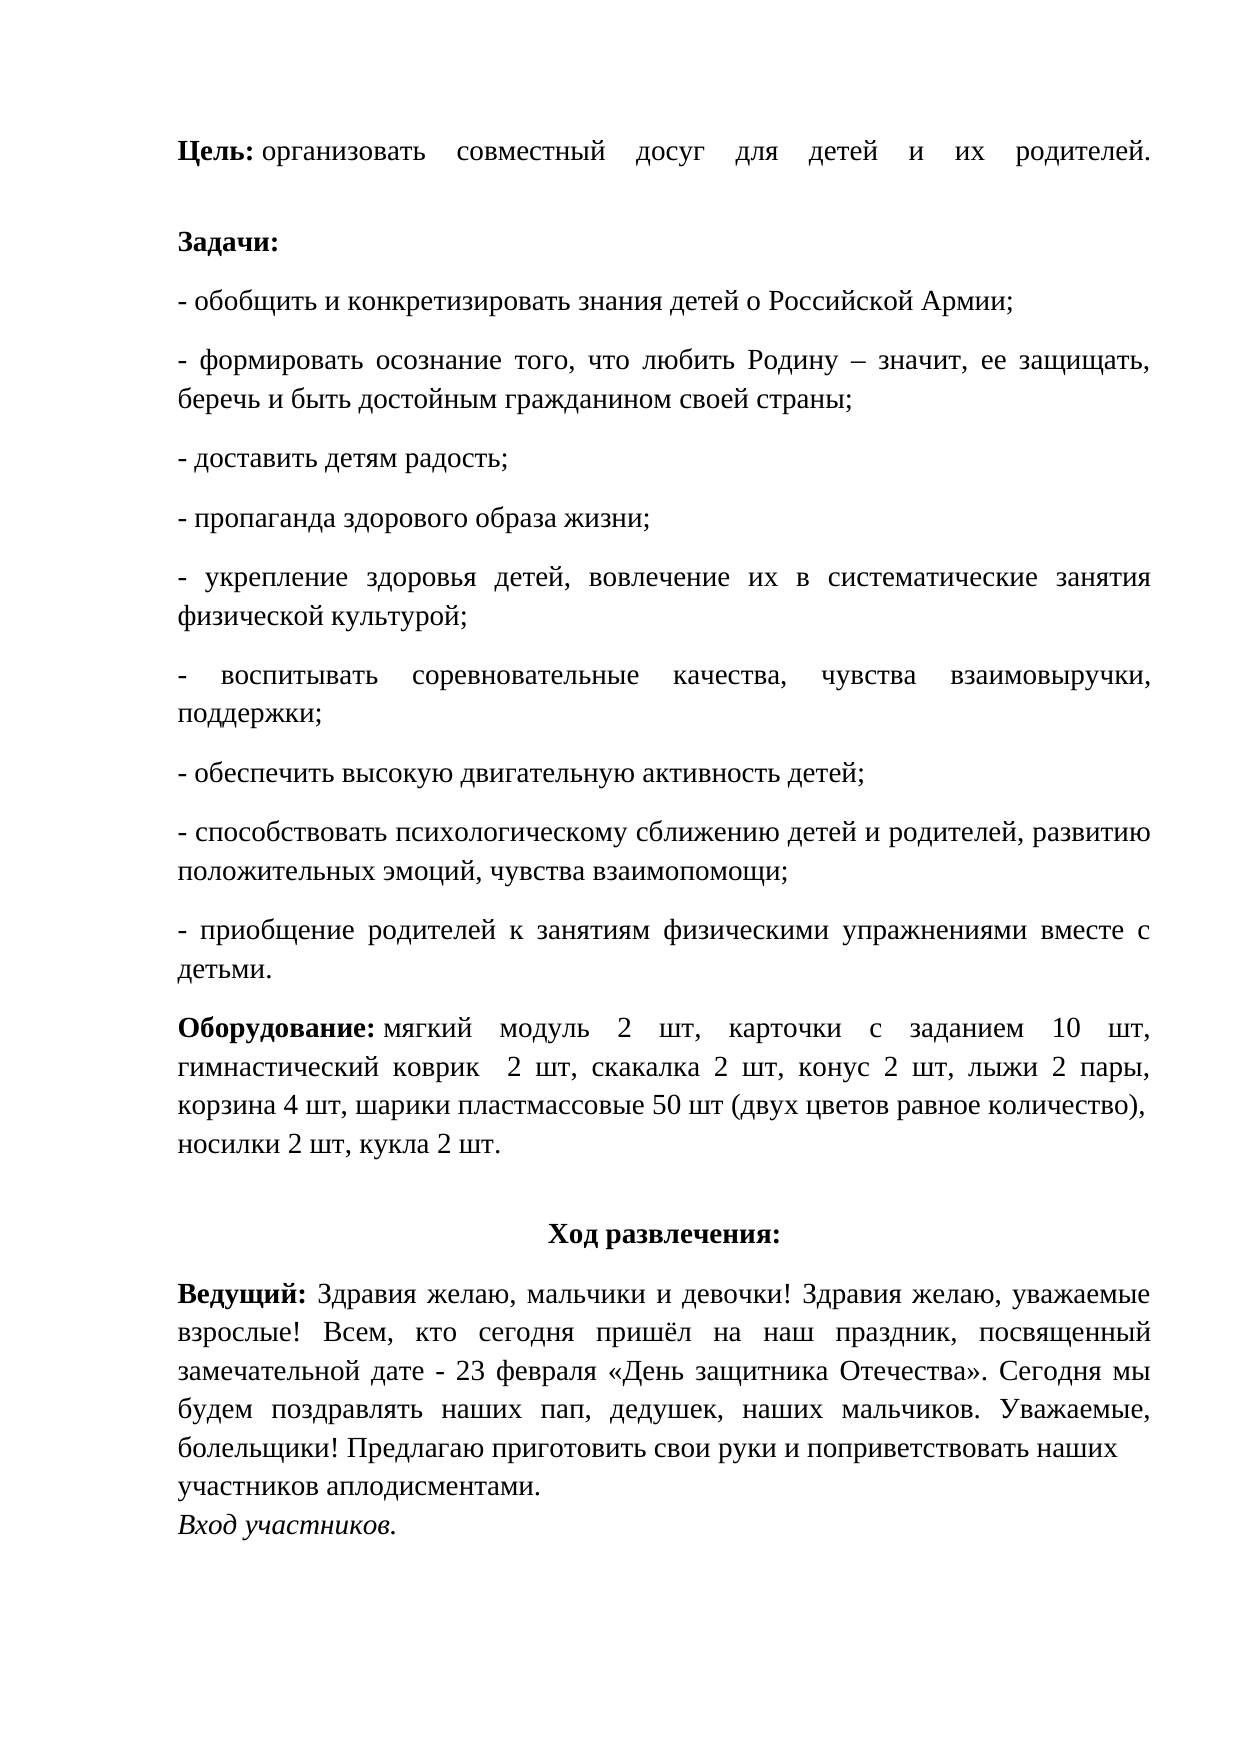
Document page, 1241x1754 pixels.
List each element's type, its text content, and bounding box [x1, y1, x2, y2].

text - воспитывать соревновательные качества, чувства взаимовыручки, поддержки; [177, 657, 1152, 729]
text - способствовать психологическому сближению детей и родителей, развитию положительных эмоций, чувства взаимопомощи; [177, 814, 1152, 886]
text - приобщение родителей к занятиям физическими упражнениями вместе с детьми. [177, 912, 1152, 984]
text - формировать осознание того, что любить Родину – значит, ее защищать, беречь и быть достойным гражданином своей страны; [177, 342, 1152, 414]
text - доставить детям радость; [177, 440, 1152, 474]
text Ведущий: Здравия желаю, мальчики и девочки! Здравия желаю, уважаемые взрослые! Всем, кто сегодня пришёл на наш праздник, посвященный замечательной дате - 23 февраля «День защитника Отечества». Сегодня мы будем поздравлять наших пап, дедушек, наших мальчиков. Уважаемые, болельщики! Предлагаю приготовить свои руки и поприветствовать наших [177, 1276, 1152, 1463]
text носилки 2 шт, кукла 2 шт. [177, 1126, 1152, 1191]
text Цель: организовать совместный досуг для детей и их родителей. [177, 133, 1152, 199]
text Оборудование: мягкий модуль 2 шт, карточки с заданием 10 шт, гимнастический коврик 2 шт, скакалка 2 шт, конус 2 шт, лыжи 2 пары, корзина 4 шт, шарики пластмассовые 50 шт (двух цветов равное количество), [177, 1010, 1152, 1121]
text Задачи: [177, 224, 1152, 257]
text - укрепление здоровья детей, вовлечение их в систематические занятия физической культурой; [177, 559, 1152, 631]
text - обеспечить высокую двигательную активность детей; [177, 755, 1152, 788]
text - обобщить и конкретизировать знания детей о Российской Армии; [177, 283, 1152, 317]
text участников аплодисментами. Вход участников. [177, 1468, 1152, 1541]
text Ход развлечения: [177, 1216, 1152, 1250]
text - пропаганда здорового образа жизни; [177, 500, 1152, 533]
